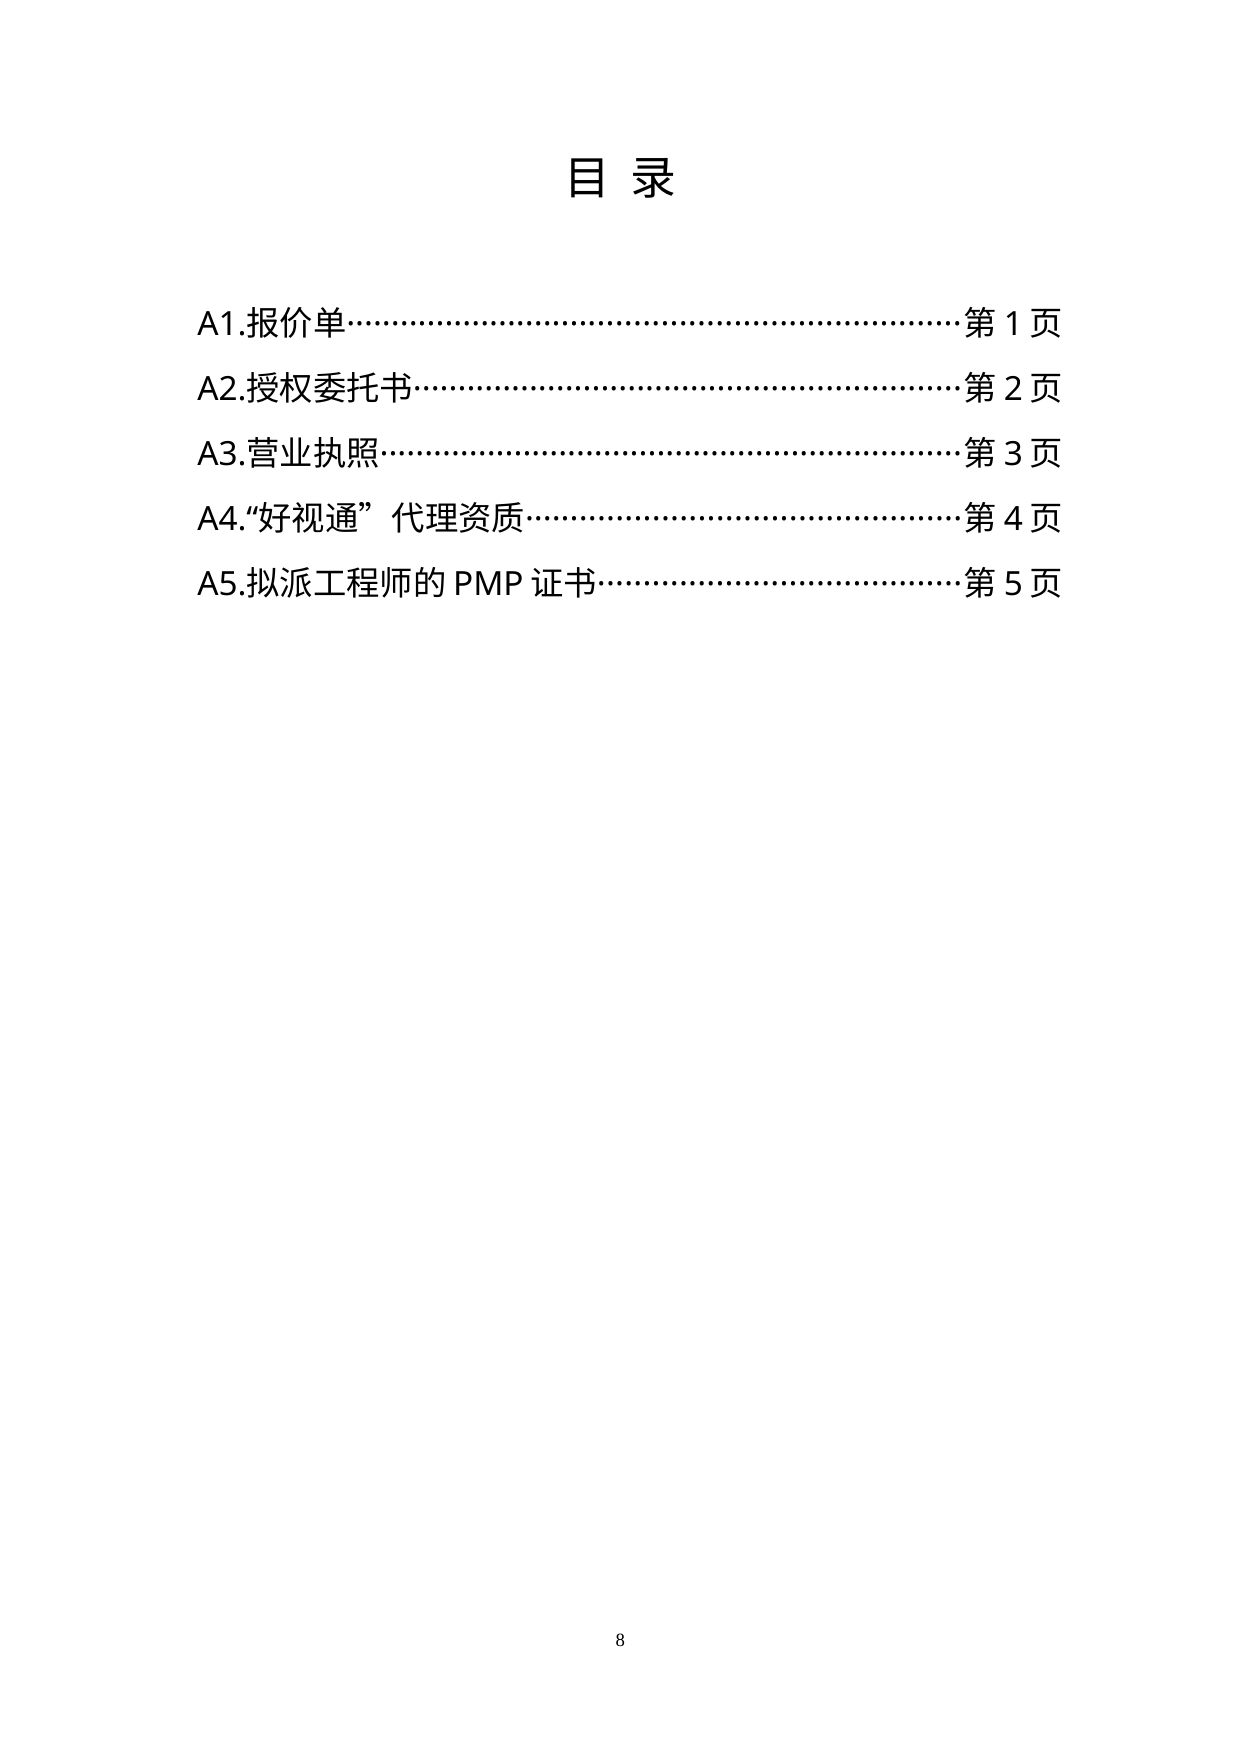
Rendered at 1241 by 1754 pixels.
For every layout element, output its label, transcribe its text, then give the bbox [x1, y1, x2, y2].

text A3.营业执照 第3页 [130, 418, 1152, 483]
text A1.报价单 第1页 [130, 288, 1152, 353]
text 目 录 [89, 126, 1152, 223]
text A5.拟派工程师的PMP证书 第5页 [130, 548, 1152, 613]
text A2.授权委托书 第2页 [130, 353, 1152, 418]
text A4.“好视通”代理资质 第4页 [130, 483, 1152, 548]
